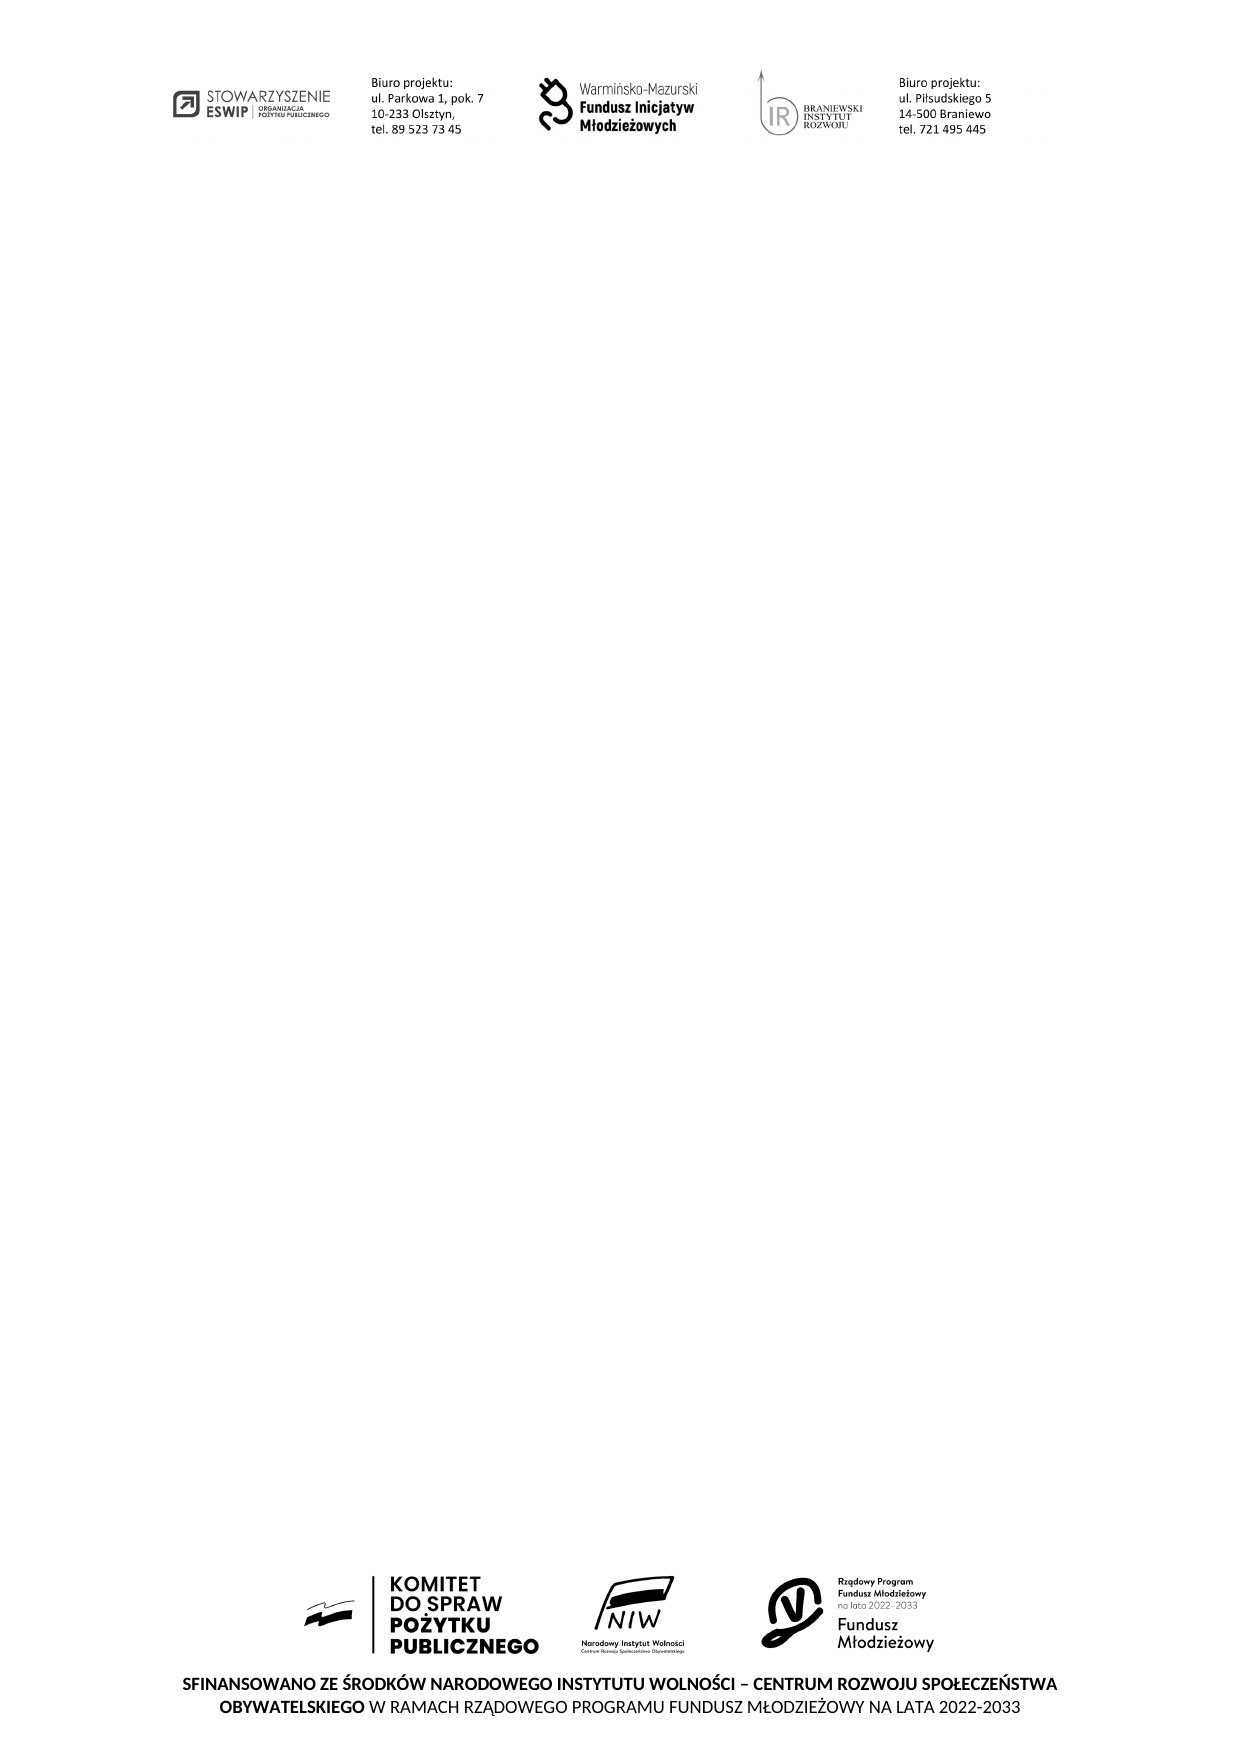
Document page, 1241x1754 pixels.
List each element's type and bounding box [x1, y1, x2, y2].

picture [147, 59, 1093, 154]
picture [289, 1561, 952, 1673]
